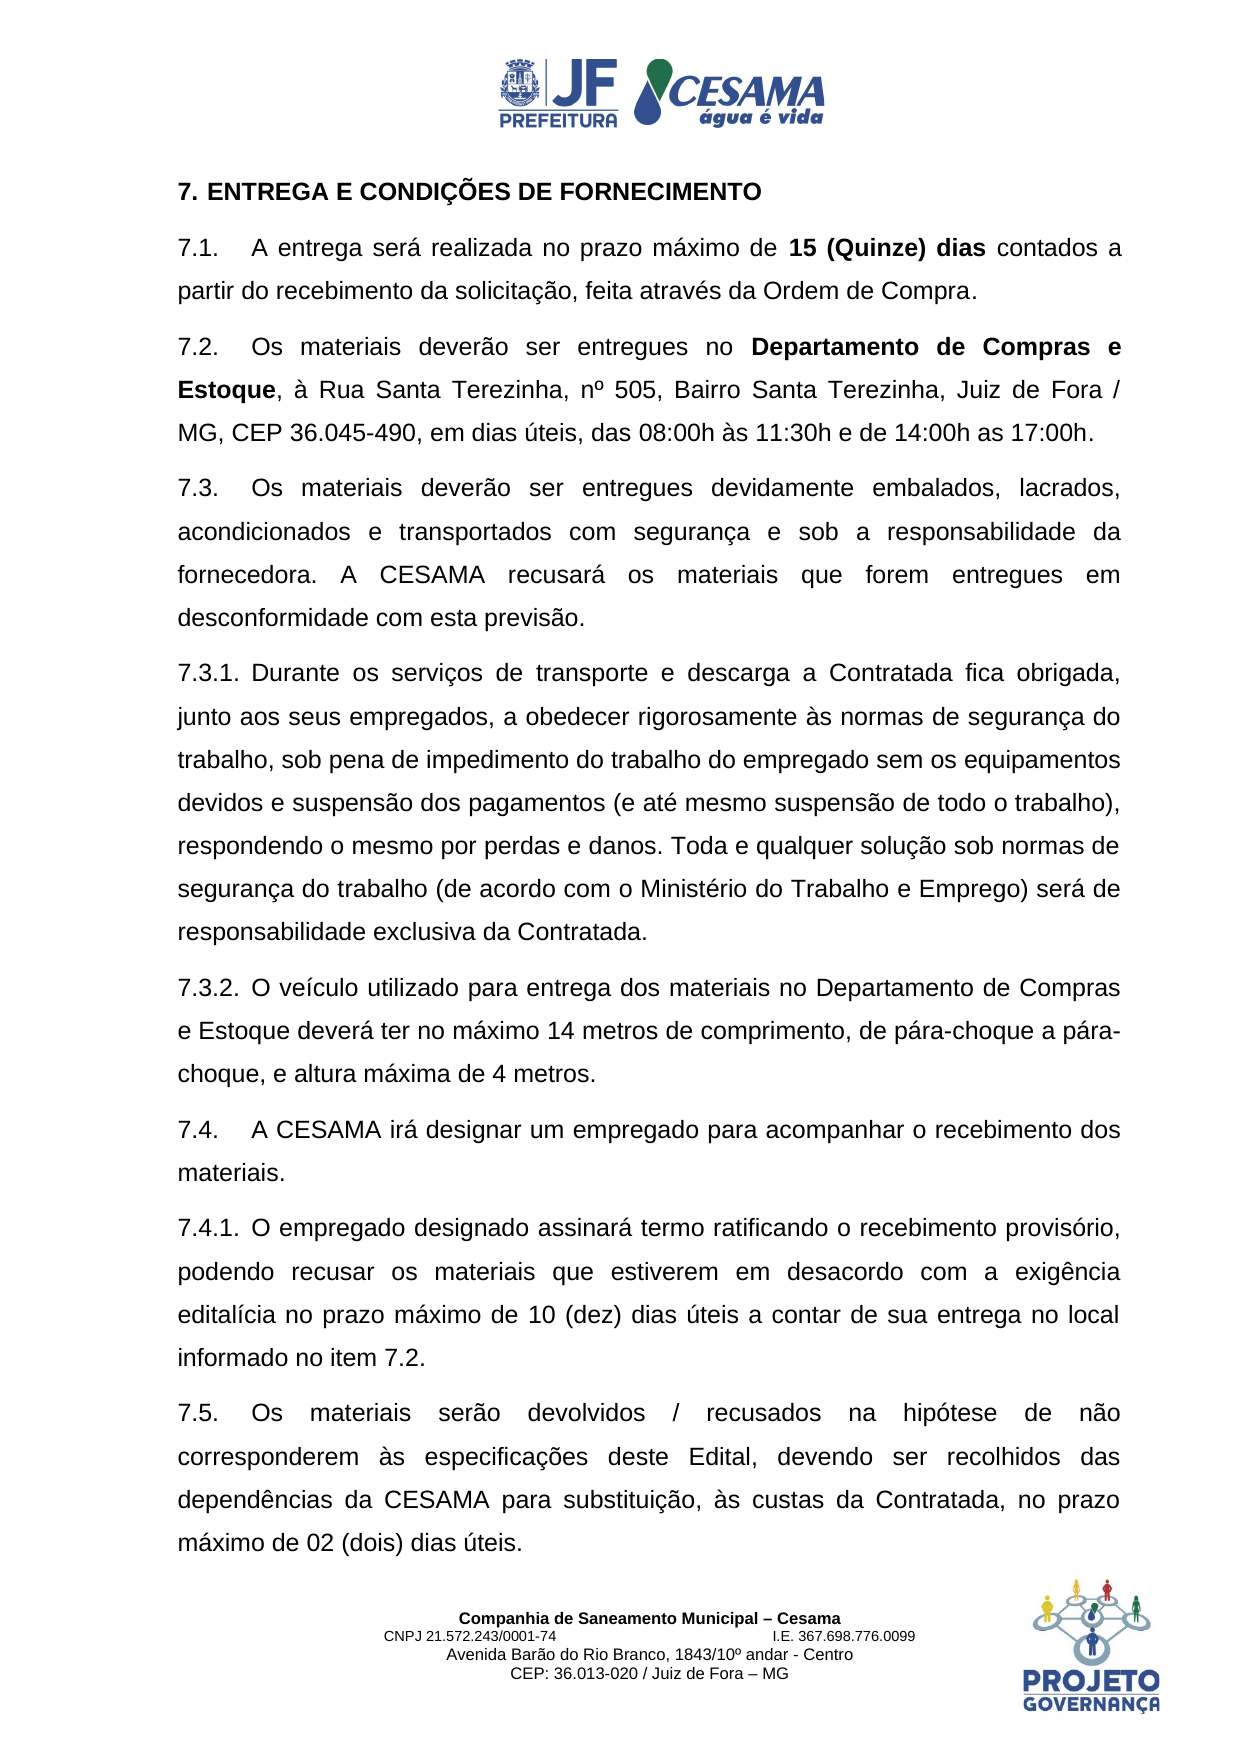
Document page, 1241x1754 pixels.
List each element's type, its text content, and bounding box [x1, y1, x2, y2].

list ENTREGA E CONDIÇÕES DE FORNECIMENTO [177, 177, 1122, 206]
list A CESAMA irá designar um empregado para acompanhar o recebimento dos materiais. [177, 1115, 1122, 1187]
list Os materiais serão devolvidos / recusados na hipótese de não corresponderem às especificações deste Edital, devendo ser recolhidos das dependências da CESAMA para substituição, às custas da Contratada, no prazo máximo de 02 (dois) dias úteis. [177, 1398, 1122, 1557]
list Os materiais deverão ser entregues devidamente embalados, lacrados, acondicionados e transportados com segurança e sob a responsabilidade da fornecedora. A CESAMA recusará os materiais que forem entregues em desconformidade com esta previsão. [177, 473, 1122, 632]
list Os materiais deverão ser entregues no Departamento de Compras e Estoque, à Rua Santa Terezinha, nº 505, Bairro Santa Terezinha, Juiz de Fora / MG, CEP 36.045-490, em dias úteis, das 08:00h às 11:30h e de 14:00h as 17:00h. [177, 332, 1122, 447]
list A entrega será realizada no prazo máximo de 15 (Quinze) dias contados a partir do recebimento da solicitação, feita através da Ordem de Compra. [177, 233, 1122, 305]
list Durante os serviços de transporte e descarga a Contratada fica obrigada, junto aos seus empregados, a obedecer rigorosamente às normas de segurança do trabalho, sob pena de impedimento do trabalho do empregado sem os equipamentos devidos e suspensão dos pagamentos (e até mesmo suspensão de todo o trabalho), respondendo o mesmo por perdas e danos. Toda e qualquer solução sob normas de segurança do trabalho (de acordo com o Ministério do Trabalho e Emprego) será de responsabilidade exclusiva da Contratada. [177, 658, 1122, 946]
picture [1023, 1579, 1160, 1714]
list O empregado designado assinará termo ratificando o recebimento provisório, podendo recusar os materiais que estiverem em desacordo com a exigência editalícia no prazo máximo de 10 (dez) dias úteis a contar de sua entrega no local informado no item 7.2. [177, 1213, 1122, 1372]
picture [498, 59, 825, 128]
list O veículo utilizado para entrega dos materiais no Departamento de Compras e Estoque deverá ter no máximo 14 metros de comprimento, de pára-choque a pára-choque, e altura máxima de 4 metros. [177, 973, 1122, 1088]
